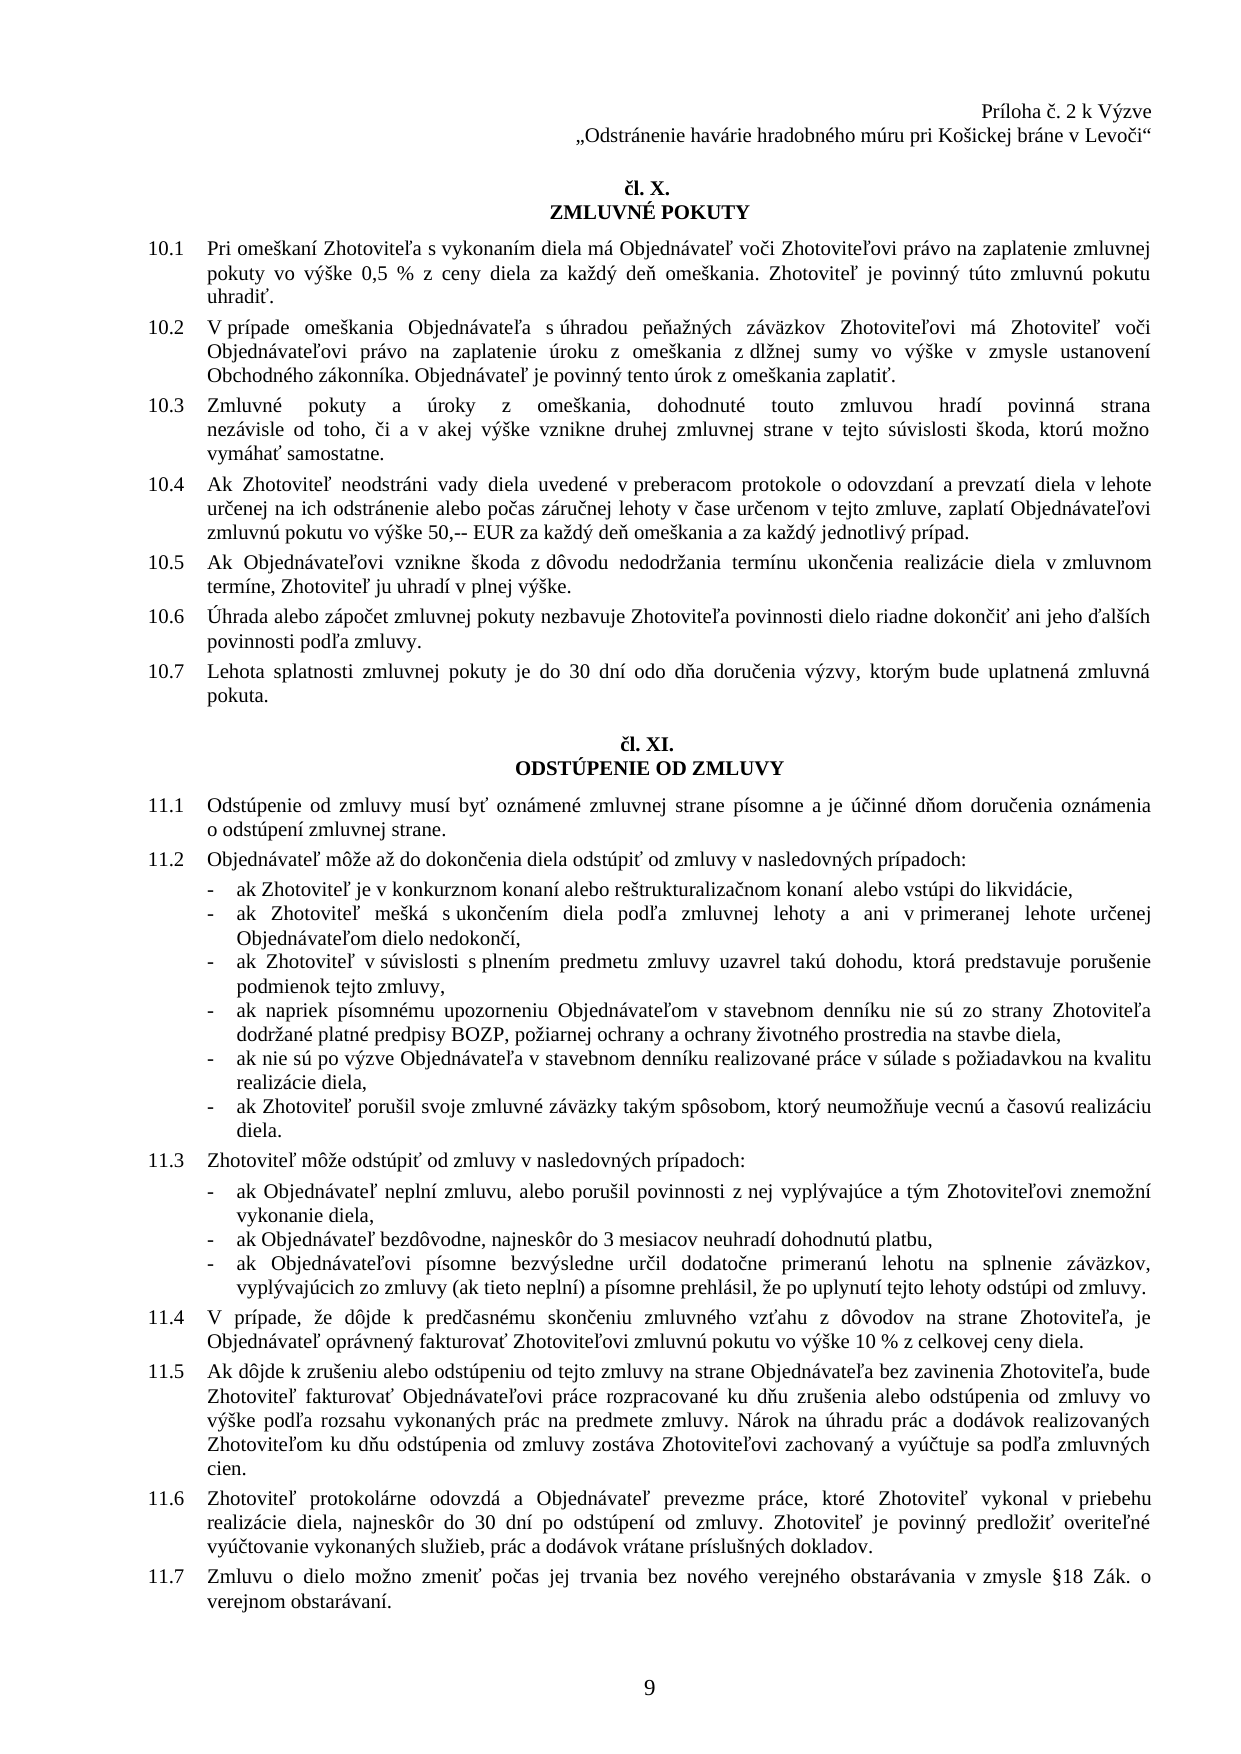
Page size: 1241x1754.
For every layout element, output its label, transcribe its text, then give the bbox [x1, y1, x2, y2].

list ak Zhotoviteľ v súvislosti s plnením predmetu zmluvy uzavrel takú dohodu, ktorá predstavuje porušenie podmienok tejto zmluvy, [207, 949, 1152, 998]
text čl. X. ZMLUVNÉ POKUTY [148, 176, 1152, 224]
list ak Zhotoviteľ je v konkurznom konaní alebo reštrukturalizačnom konaní alebo vstúpi do likvidácie, [207, 877, 1152, 901]
list Úhrada alebo zápočet zmluvnej pokuty nezbavuje Zhotoviteľa povinnosti dielo riadne dokončiť ani jeho ďalších povinnosti podľa zmluvy. [148, 604, 1152, 653]
list ak nie sú po výzve Objednávateľa v stavebnom denníku realizované práce v súlade s požiadavkou na kvalitu realizácie diela, [207, 1046, 1152, 1094]
list Ak Objednávateľovi vznikne škoda z dôvodu nedodržania termínu ukončenia realizácie diela v zmluvnom termíne, Zhotoviteľ ju uhradí v plnej výške. [148, 550, 1152, 598]
list Odstúpenie od zmluvy musí byť oznámené zmluvnej strane písomne a je účinné dňom doručenia oznámenia o odstúpení zmluvnej strane. [148, 793, 1152, 841]
list ak Objednávateľ neplní zmluvu, alebo porušil povinnosti z nej vyplývajúce a tým Zhotoviteľovi znemožní vykonanie diela, [207, 1178, 1152, 1227]
list Zmluvu o dielo možno zmeniť počas jej trvania bez nového verejného obstarávania v zmysle §18 Zák. o verejnom obstarávaní. [148, 1564, 1152, 1613]
list ak napriek písomnému upozorneniu Objednávateľom v stavebnom denníku nie sú zo strany Zhotoviteľa dodržané platné predpisy BOZP, požiarnej ochrany a ochrany životného prostredia na stavbe diela, [207, 998, 1152, 1046]
list V prípade omeškania Objednávateľa s úhradou peňažných záväzkov Zhotoviteľovi má Zhotoviteľ voči Objednávateľovi právo na zaplatenie úroku z omeškania z dlžnej sumy vo výške v zmysle ustanovení Obchodného zákonníka. Objednávateľ je povinný tento úrok z omeškania zaplatiť. [148, 315, 1152, 387]
list Ak Zhotoviteľ neodstráni vady diela uvedené v preberacom protokole o odovzdaní a prevzatí diela v lehote určenej na ich odstránenie alebo počas záručnej lehoty v čase určenom v tejto zmluve, zaplatí Objednávateľovi zmluvnú pokutu vo výške 50,-- EUR za každý deň omeškania a za každý jednotlivý prípad. [148, 472, 1152, 544]
list Objednávateľ môže až do dokončenia diela odstúpiť od zmluvy v nasledovných prípadoch: [148, 847, 1152, 871]
list Zhotoviteľ protokolárne odovzdá a Objednávateľ prevezme práce, ktoré Zhotoviteľ vykonal v priebehu realizácie diela, najneskôr do 30 dní po odstúpení od zmluvy. Zhotoviteľ je povinný predložiť overiteľné vyúčtovanie vykonaných služieb, prác a dodávok vrátane príslušných dokladov. [148, 1486, 1152, 1558]
list Lehota splatnosti zmluvnej pokuty je do 30 dní odo dňa doručenia výzvy, ktorým bude uplatnená zmluvná pokuta. [148, 659, 1152, 707]
list Ak dôjde k zrušeniu alebo odstúpeniu od tejto zmluvy na strane Objednávateľa bez zavinenia Zhotoviteľa, bude Zhotoviteľ fakturovať Objednávateľovi práce rozpracované ku dňu zrušenia alebo odstúpenia od zmluvy vo výške podľa rozsahu vykonaných prác na predmete zmluvy. Nárok na úhradu prác a dodávok realizovaných Zhotoviteľom ku dňu odstúpenia od zmluvy zostáva Zhotoviteľovi zachovaný a vyúčtuje sa podľa zmluvných cien. [148, 1359, 1152, 1480]
list ak Zhotoviteľ porušil svoje zmluvné záväzky takým spôsobom, ktorý neumožňuje vecnú a časovú realizáciu diela. [207, 1094, 1152, 1142]
list Zhotoviteľ môže odstúpiť od zmluvy v nasledovných prípadoch: [148, 1148, 1152, 1172]
list Zmluvné pokuty a úroky z omeškania, dohodnuté touto zmluvou hradí povinná strana nezávisle od toho, či a v akej výške vznikne druhej zmluvnej strane v tejto súvislosti škoda, ktorú možno vymáhať samostatne. [148, 393, 1152, 465]
text čl. XI. ODSTÚPENIE OD ZMLUVY [148, 732, 1152, 780]
list V prípade, že dôjde k predčasnému skončeniu zmluvného vzťahu z dôvodov na strane Zhotoviteľa, je Objednávateľ oprávnený fakturovať Zhotoviteľovi zmluvnú pokutu vo výške 10 % z celkovej ceny diela. [148, 1305, 1152, 1353]
list Pri omeškaní Zhotoviteľa s vykonaním diela má Objednávateľ voči Zhotoviteľovi právo na zaplatenie zmluvnej pokuty vo výške 0,5 % z ceny diela za každý deň omeškania. Zhotoviteľ je povinný túto zmluvnú pokutu uhradiť. [148, 236, 1152, 308]
list ak Objednávateľovi písomne bezvýsledne určil dodatočne primeranú lehotu na splnenie záväzkov, vyplývajúcich zo zmluvy (ak tieto neplní) a písomne prehlásil, že po uplynutí tejto lehoty odstúpi od zmluvy. [207, 1251, 1152, 1299]
list ak Objednávateľ bezdôvodne, najneskôr do 3 mesiacov neuhradí dohodnutú platbu, [207, 1227, 1152, 1251]
list ak Zhotoviteľ mešká s ukončením diela podľa zmluvnej lehoty a ani v primeranej lehote určenej Objednávateľom dielo nedokončí, [207, 901, 1152, 949]
